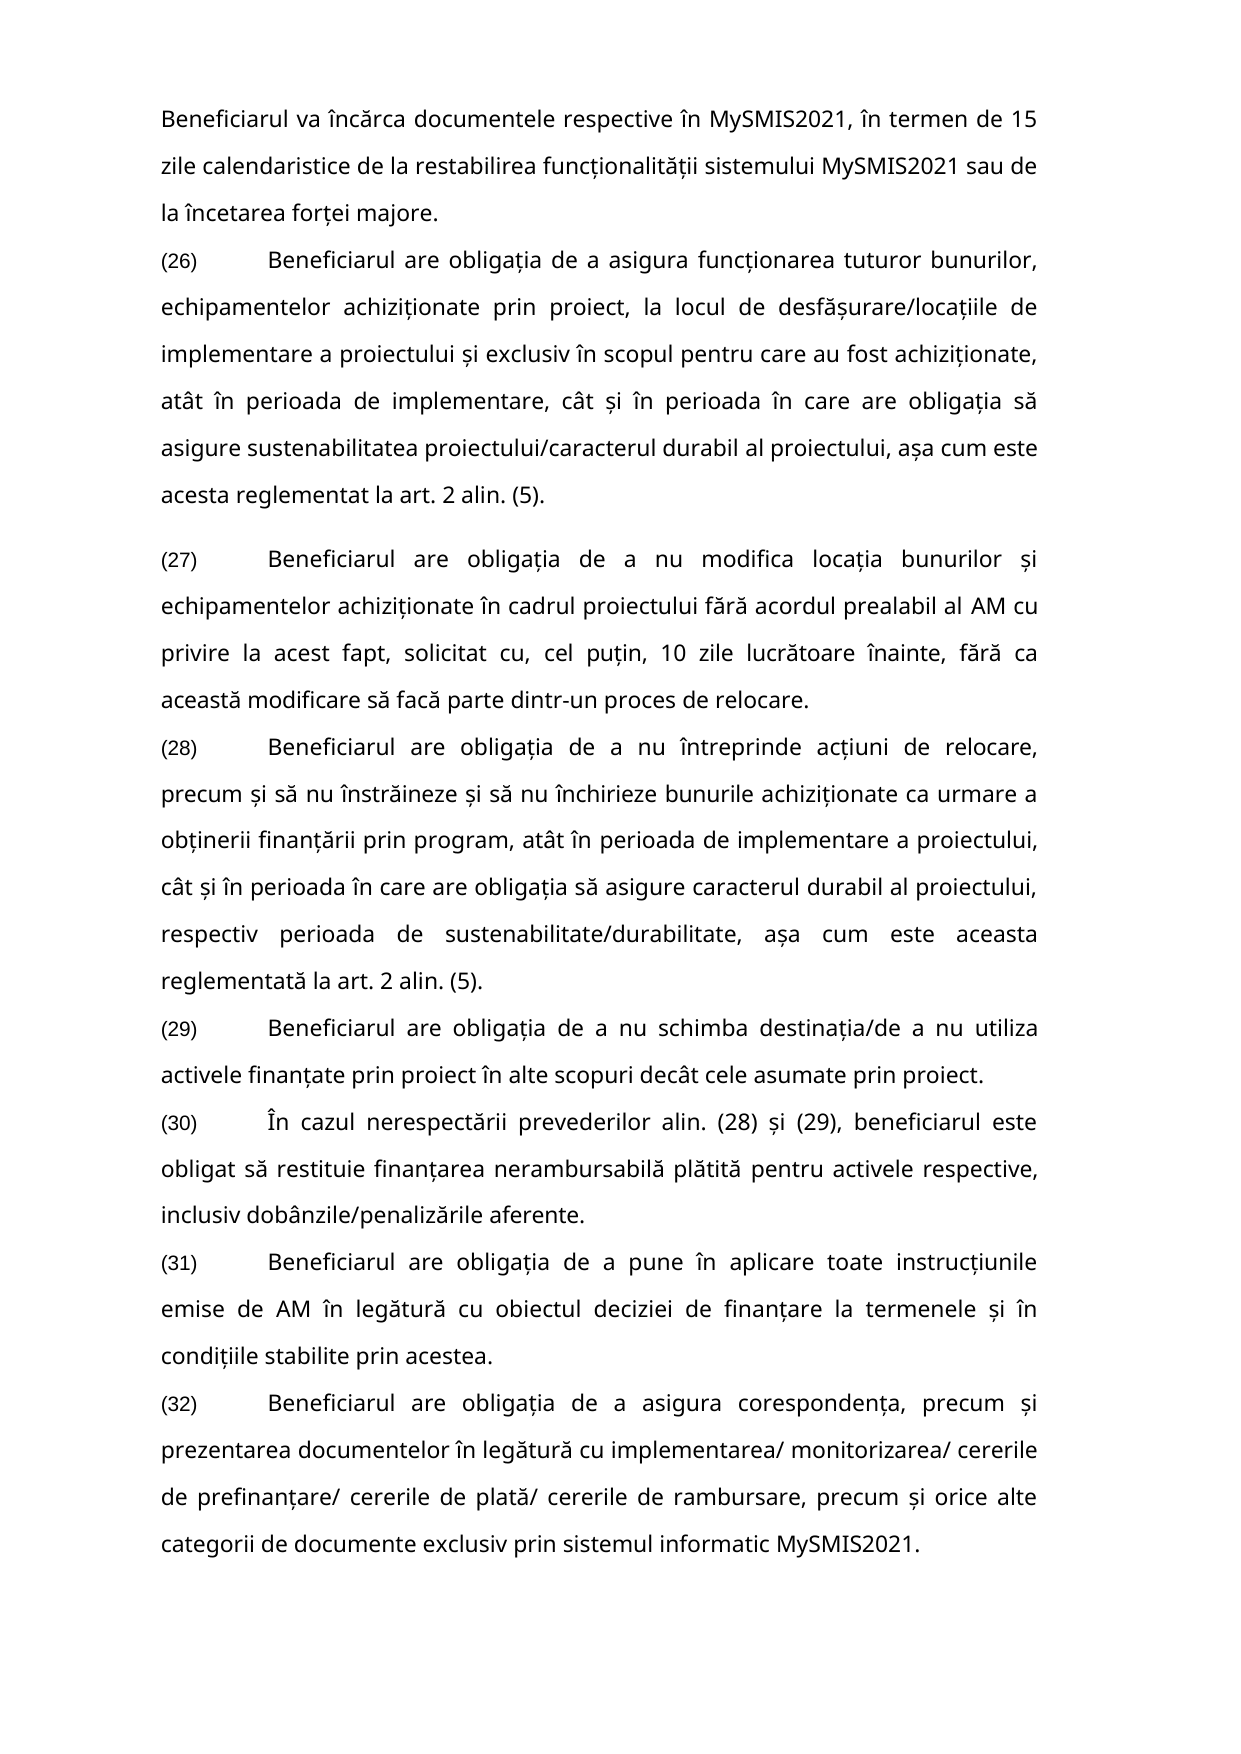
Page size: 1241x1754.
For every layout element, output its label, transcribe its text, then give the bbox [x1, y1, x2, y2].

list Beneficiarul are obligația de a asigura corespondența, precum și prezentarea documentelor în legătură cu implementarea/ monitorizarea/ cererile de prefinanțare/ cererile de plată/ cererile de rambursare, precum și orice alte categorii de documente exclusiv prin sistemul informatic MySMIS2021. [161, 1387, 1038, 1559]
list Beneficiarul va încărca documentele respective în MySMIS2021, în termen de 15 zile calendaristice de la restabilirea funcționalității sistemului MySMIS2021 sau de la încetarea forței majore. [161, 103, 1038, 228]
list Beneficiarul are obligația de a pune în aplicare toate instrucțiunile emise de AM în legătură cu obiectul deciziei de finanțare la termenele și în condițiile stabilite prin acestea. [161, 1246, 1038, 1371]
list În cazul nerespectării prevederilor alin. (28) și (29), beneficiarul este obligat să restituie finanțarea nerambursabilă plătită pentru activele respective, inclusiv dobânzile/penalizările aferente. [161, 1106, 1038, 1231]
list Beneficiarul are obligația de a asigura funcționarea tuturor bunurilor, echipamentelor achiziționate prin proiect, la locul de desfășurare/locațiile de implementare a proiectului și exclusiv în scopul pentru care au fost achiziționate, atât în perioada de implementare, cât și în perioada în care are obligația să asigure sustenabilitatea proiectului/caracterul durabil al proiectului, așa cum este acesta reglementat la art. 2 alin. (5). [161, 244, 1038, 510]
list Beneficiarul are obligația de a nu întreprinde acțiuni de relocare, precum și să nu înstrăineze și să nu închirieze bunurile achiziționate ca urmare a obținerii finanțării prin program, atât în perioada de implementare a proiectului, cât și în perioada în care are obligația să asigure caracterul durabil al proiectului, respectiv perioada de sustenabilitate/durabilitate, așa cum este aceasta reglementată la art. 2 alin. (5). [161, 731, 1038, 996]
list Beneficiarul are obligația de a nu modifica locația bunurilor și echipamentelor achiziționate în cadrul proiectului fără acordul prealabil al AM cu privire la acest fapt, solicitat cu, cel puțin, 10 zile lucrătoare înainte, fără ca această modificare să facă parte dintr-un proces de relocare. [161, 543, 1038, 715]
list Beneficiarul are obligația de a nu schimba destinația/de a nu utiliza activele finanțate prin proiect în alte scopuri decât cele asumate prin proiect. [161, 1012, 1038, 1090]
